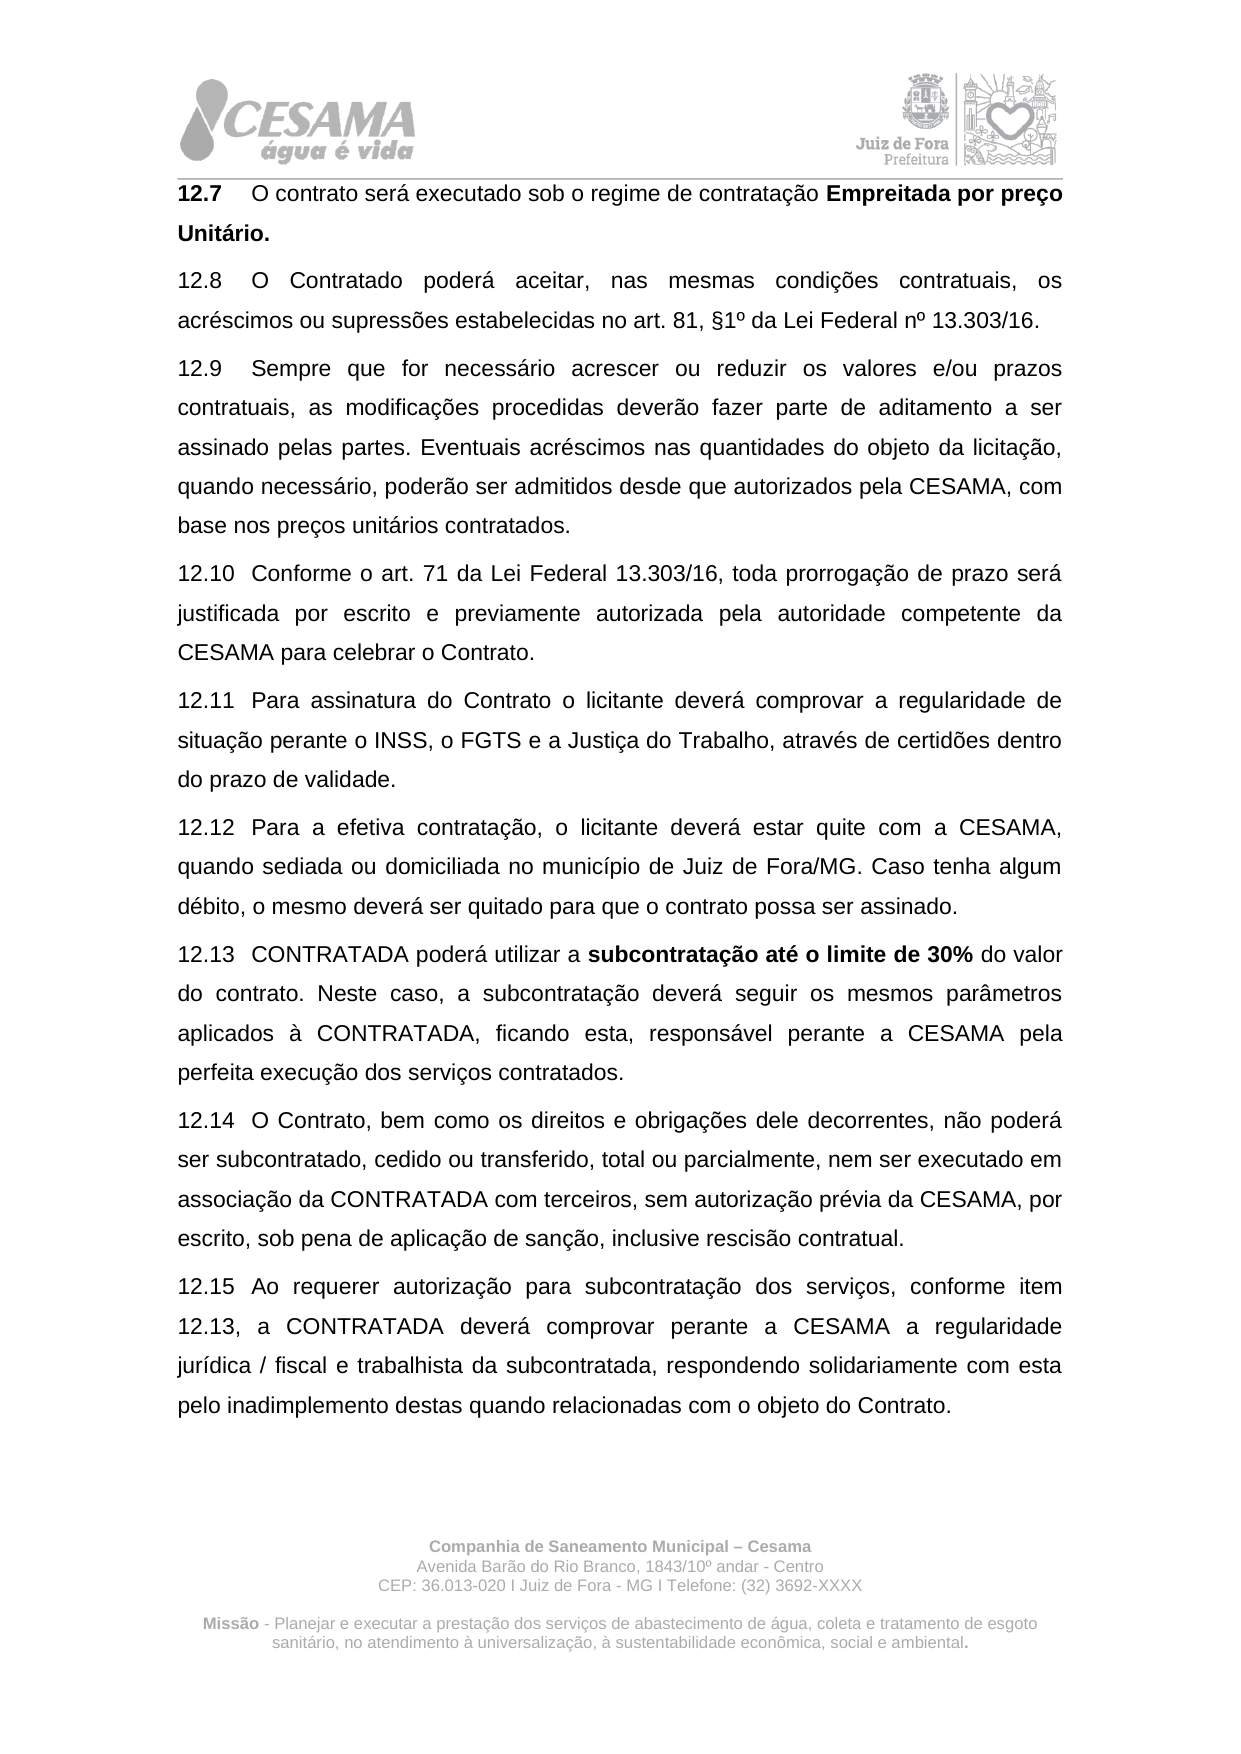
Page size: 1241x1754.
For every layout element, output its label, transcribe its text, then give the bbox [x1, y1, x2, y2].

list O contrato será executado sob o regime de contratação Empreitada por preço Unitário. [177, 180, 1063, 246]
list Para a efetiva contratação, o licitante deverá estar quite com a CESAMA, quando sediada ou domiciliada no município de Juiz de Fora/MG. Caso tenha algum débito, o mesmo deverá ser quitado para que o contrato possa ser assinado. [177, 814, 1063, 919]
picture [177, 73, 1063, 180]
list O Contrato, bem como os direitos e obrigações dele decorrentes, não poderá ser subcontratado, cedido ou transferido, total ou parcialmente, nem ser executado em associação da CONTRATADA com terceiros, sem autorização prévia da CESAMA, por escrito, sob pena de aplicação de sanção, inclusive rescisão contratual. [177, 1107, 1063, 1252]
list O Contratado poderá aceitar, nas mesmas condições contratuais, os acréscimos ou supressões estabelecidas no art. 81, §1º da Lei Federal nº 13.303/16. [177, 267, 1063, 333]
list Sempre que for necessário acrescer ou reduzir os valores e/ou prazos contratuais, as modificações procedidas deverão fazer parte de aditamento a ser assinado pelas partes. Eventuais acréscimos nas quantidades do objeto da licitação, quando necessário, poderão ser admitidos desde que autorizados pela CESAMA, com base nos preços unitários contratados. [177, 354, 1063, 539]
list Conforme o art. 71 da Lei Federal 13.303/16, toda prorrogação de prazo será justificada por escrito e previamente autorizada pela autoridade competente da CESAMA para celebrar o Contrato. [177, 560, 1063, 666]
list Para assinatura do Contrato o licitante deverá comprovar a regularidade de situação perante o INSS, o FGTS e a Justiça do Trabalho, através de certidões dentro do prazo de validade. [177, 687, 1063, 792]
list Ao requerer autorização para subcontratação dos serviços, conforme item 12.13, a CONTRATADA deverá comprovar perante a CESAMA a regularidade jurídica / fiscal e trabalhista da subcontratada, respondendo solidariamente com esta pelo inadimplemento destas quando relacionadas com o objeto do Contrato. [177, 1273, 1063, 1418]
list CONTRATADA poderá utilizar a subcontratação até o limite de 30% do valor do contrato. Neste caso, a subcontratação deverá seguir os mesmos parâmetros aplicados à CONTRATADA, ficando esta, responsável perante a CESAMA pela perfeita execução dos serviços contratados. [177, 941, 1063, 1085]
